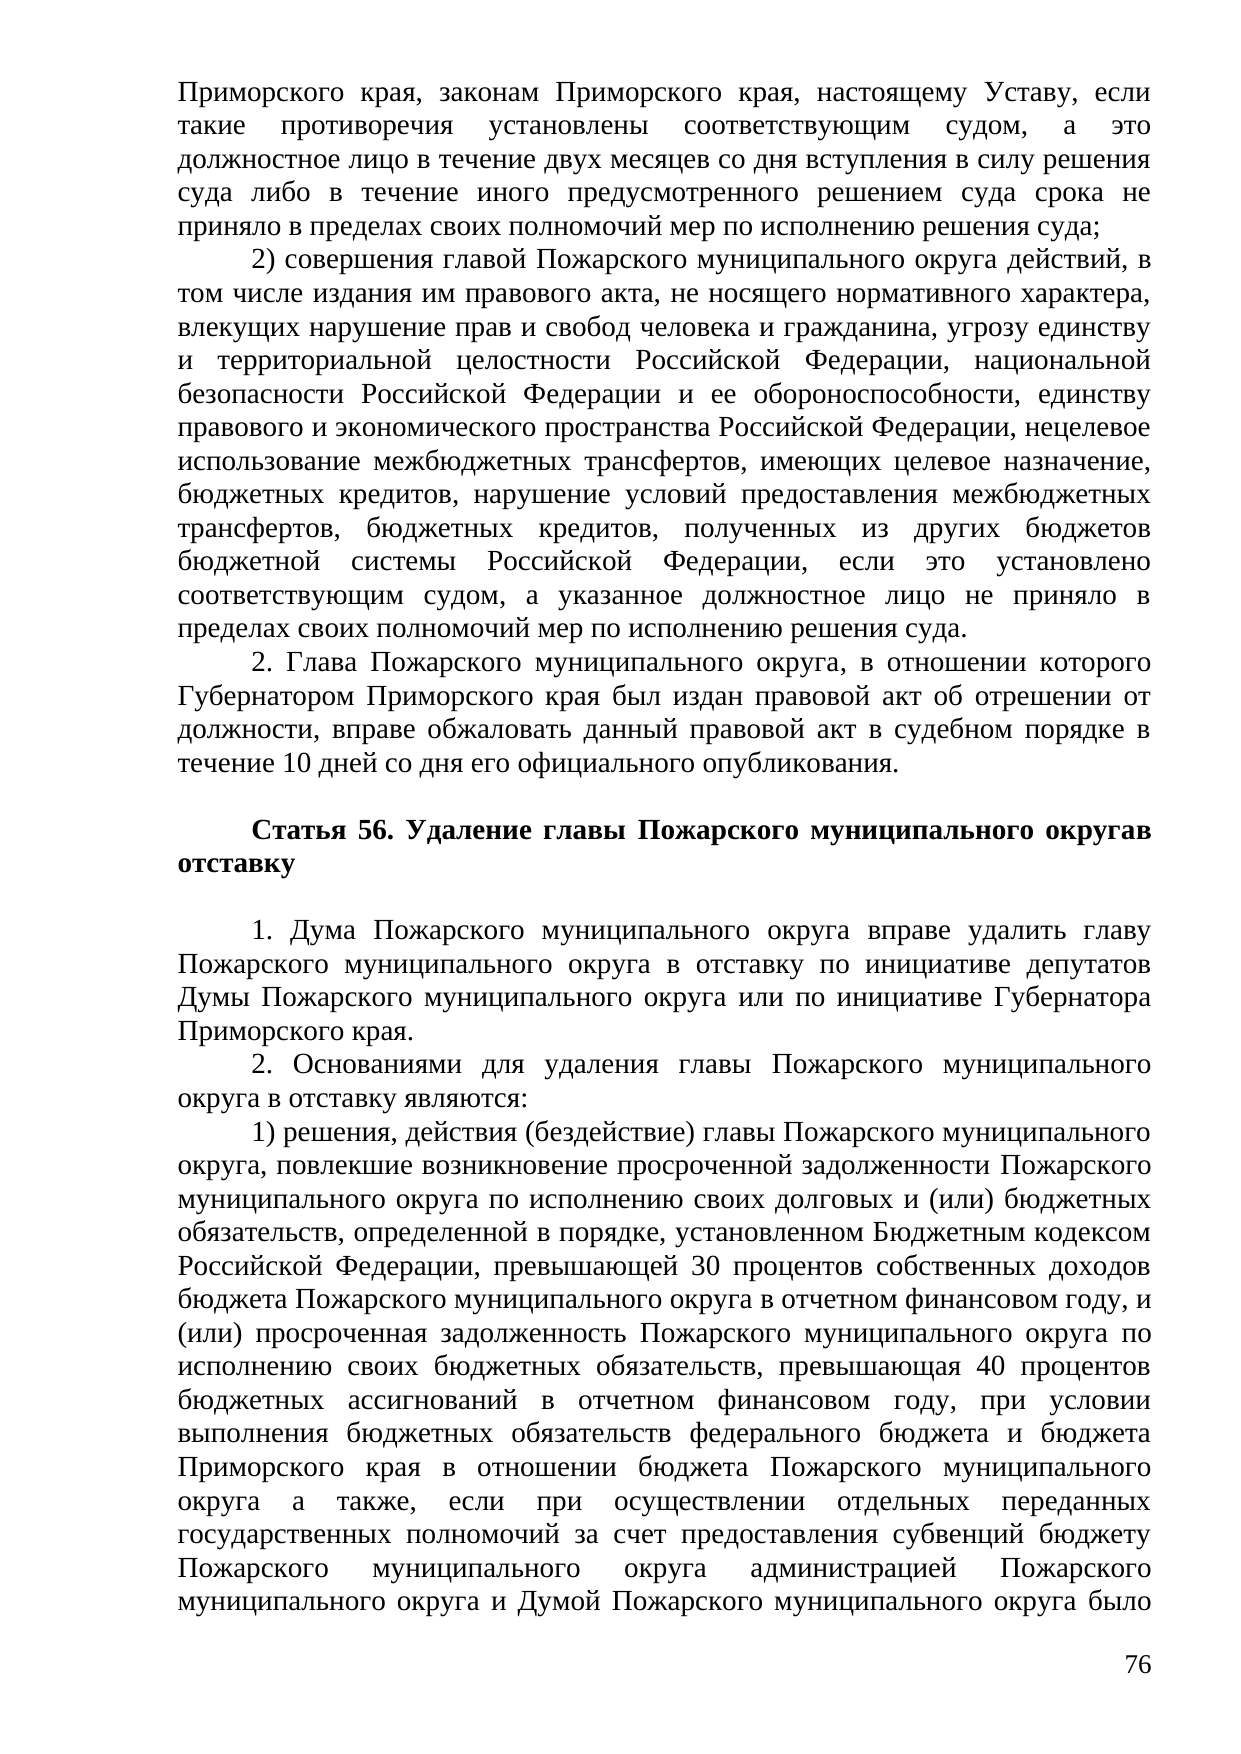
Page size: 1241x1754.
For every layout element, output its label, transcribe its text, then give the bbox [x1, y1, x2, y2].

text 1. Дума Пожарского муниципального округа вправе удалить главу Пожарского муниципального округа в отставку по инициативе депутатов Думы Пожарского муниципального округа или по инициативе Губернатора Приморского края. [177, 912, 1152, 1047]
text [177, 74, 1152, 242]
text 2. Основаниями для удаления главы Пожарского муниципального округа в отставку являются: [177, 1047, 1152, 1114]
text 2. Глава Пожарского муниципального округа, в отношении которого Губернатором Приморского края был издан правовой акт об отрешении от должности, вправе обжаловать данный правовой акт в судебном порядке в течение 10 дней со дня его официального опубликования. [177, 644, 1152, 778]
text Статья 56. Удаление главы Пожарского муниципального округав отставку [177, 812, 1152, 879]
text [177, 1114, 1152, 1617]
text 2) совершения главой Пожарского муниципального округа действий, в том числе издания им правового акта, не носящего нормативного характера, влекущих нарушение прав и свобод человека и гражданина, угрозу единству и территориальной целостности Российской Федерации, национальной безопасности Российской Федерации и ее обороноспособности, единству правового и экономического пространства Российской Федерации, нецелевое использование межбюджетных трансфертов, имеющих целевое назначение, бюджетных кредитов, нарушение условий предоставления межбюджетных трансфертов, бюджетных кредитов, полученных из других бюджетов бюджетной системы Российской Федерации, если это установлено соответствующим судом, а указанное должностное лицо не приняло в пределах своих полномочий мер по исполнению решения суда. [177, 242, 1152, 644]
